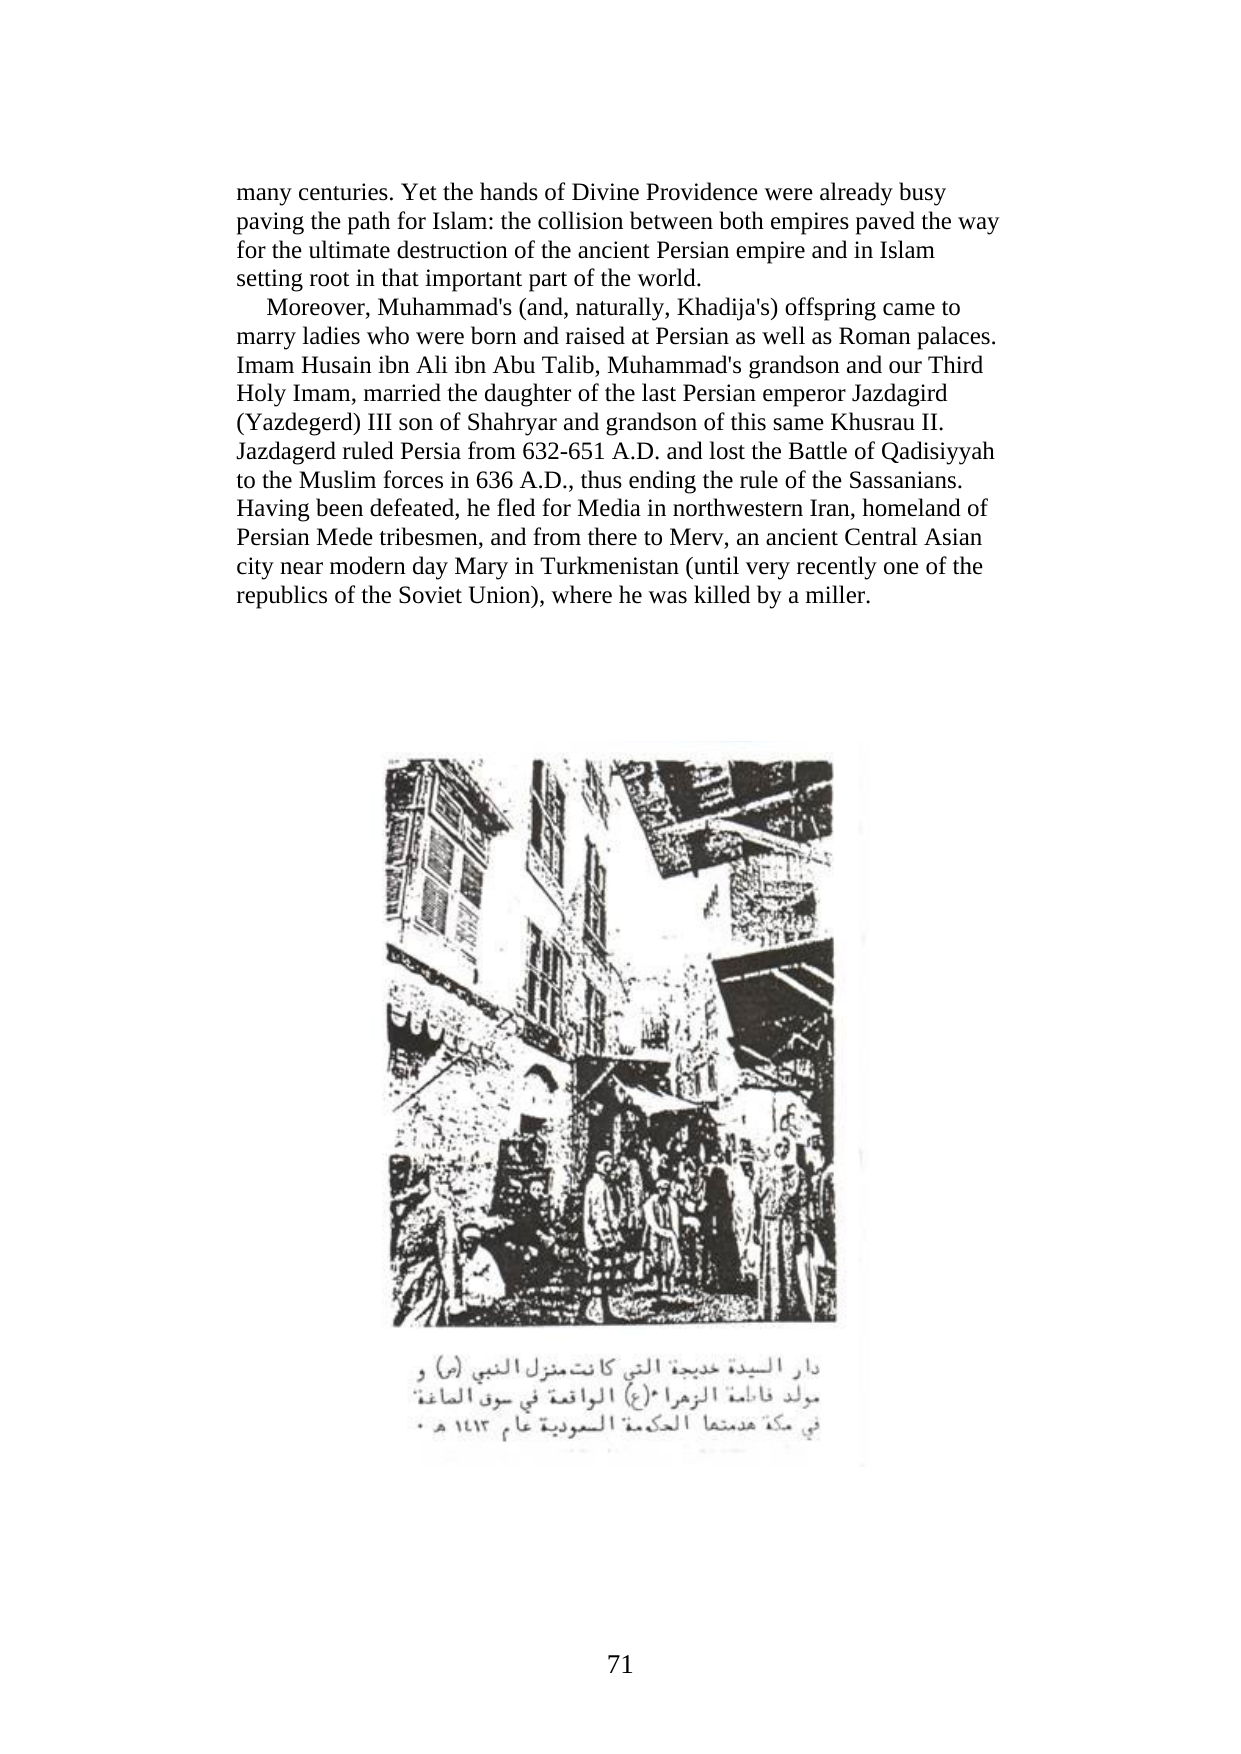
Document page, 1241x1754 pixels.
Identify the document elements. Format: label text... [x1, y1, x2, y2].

picture [370, 741, 870, 1467]
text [236, 177, 1004, 292]
text Moreover, Muhammad's (and, naturally, Khadija's) offspring came to marry ladies who were born and raised at Persian as well as Roman palaces. Imam Husain ibn Ali ibn Abu Talib, Muhammad's grandson and our Third Holy Imam, married the daughter of the last Persian emperor Jazdagird (Yazdegerd) III son of Shahryar and grandson of this same Khusrau II. Jazdagerd ruled Persia from 632-651 A.D. and lost the Battle of Qadisiyyah to the Muslim forces in 636 A.D., thus ending the rule of the Sassanians. Having been defeated, he fled for Media in northwestern Iran, homeland of Persian Mede tribesmen, and from there to Merv, an ancient Central Asian city near modern day Mary in Turkmenistan (until very recently one of the republics of the Soviet Union), where he was killed by a miller. [236, 292, 1004, 608]
